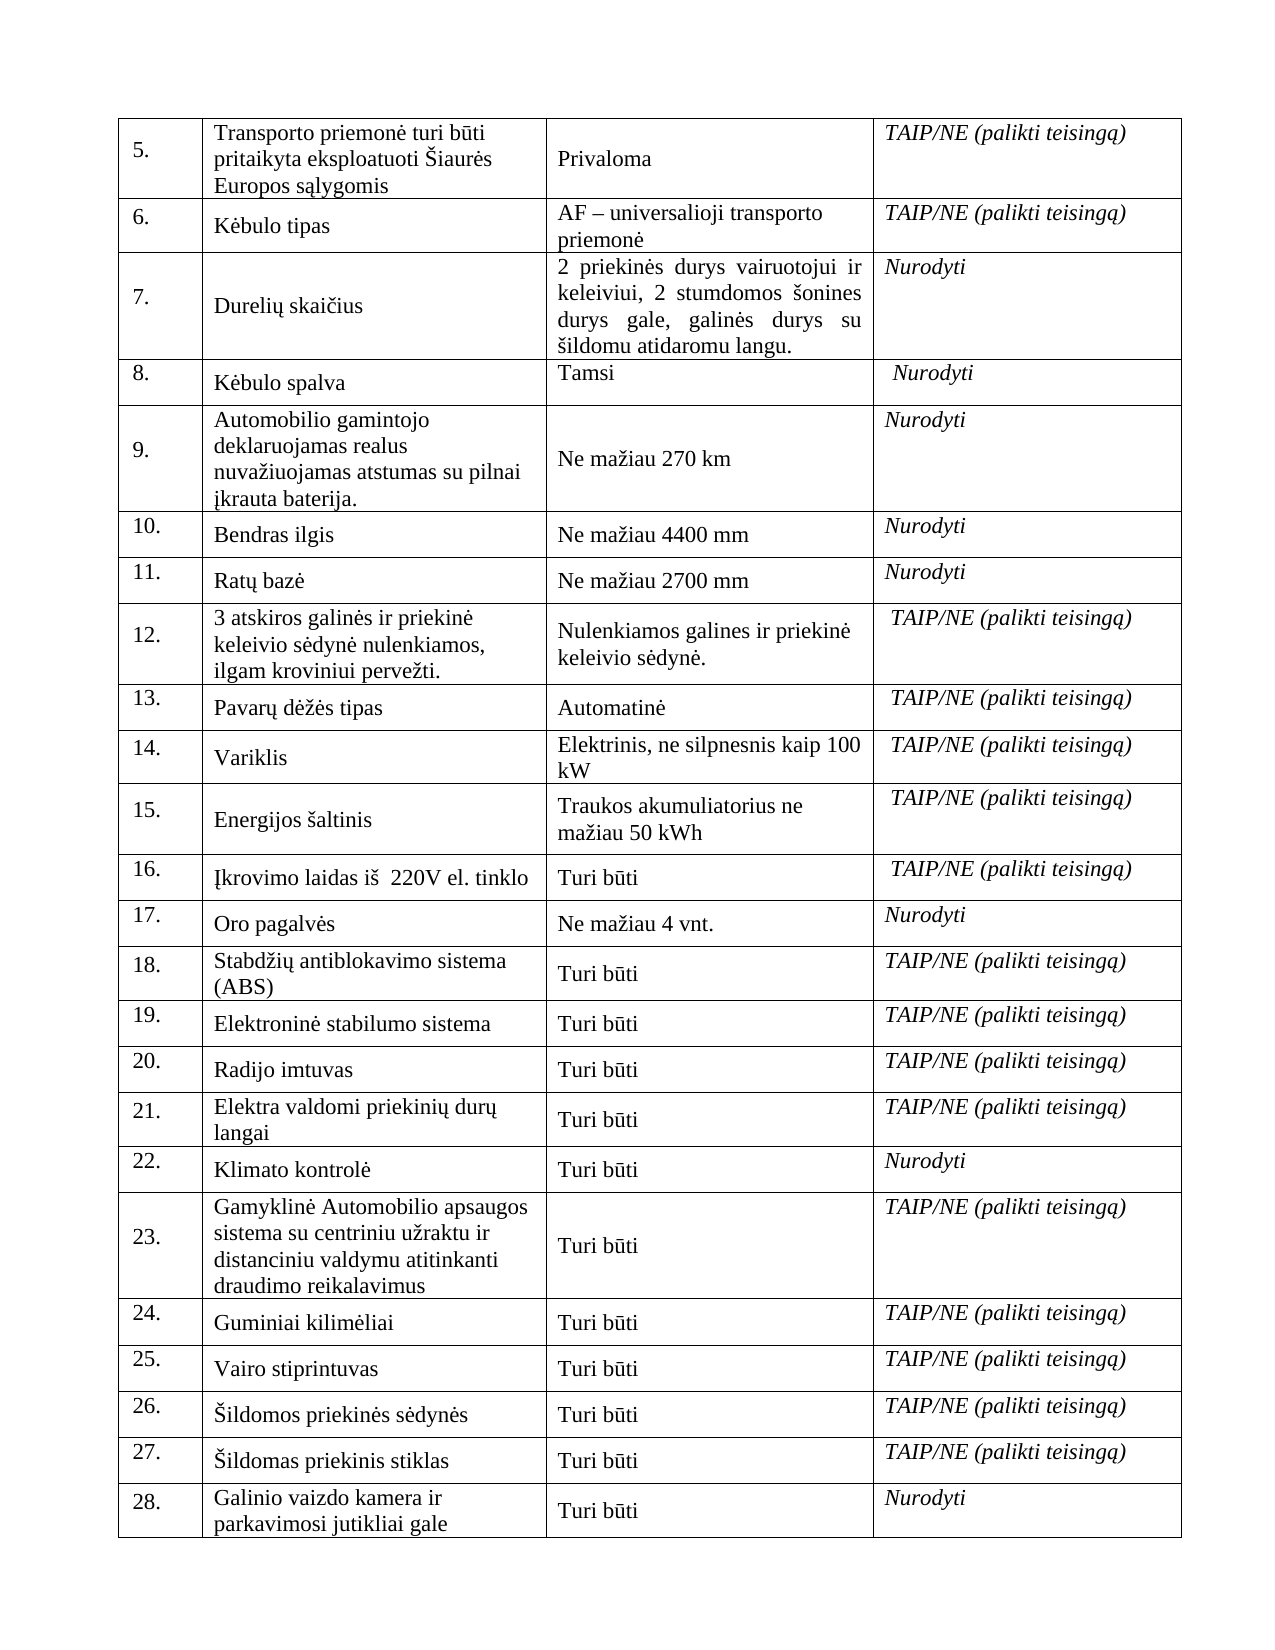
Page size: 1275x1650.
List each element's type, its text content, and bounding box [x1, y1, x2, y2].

table_cell [119, 855, 202, 900]
table_cell Turi būti [547, 855, 873, 900]
table_cell Turi būti [547, 1299, 873, 1344]
table_cell TAIP/NE (palikti teisingą) [874, 1392, 1181, 1437]
table_cell Turi būti [547, 1093, 873, 1146]
table_cell [119, 1047, 202, 1092]
table_cell Turi būti [547, 1193, 873, 1298]
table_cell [874, 119, 1181, 198]
table_cell Ratų bazė [203, 558, 546, 603]
table_cell [119, 784, 202, 854]
table_cell Oro pagalvės [203, 901, 546, 946]
table_cell Turi būti [547, 1047, 873, 1092]
table_cell Energijos šaltinis [203, 784, 546, 854]
table_cell TAIP/NE (palikti teisingą) [874, 1193, 1181, 1298]
table_cell [119, 1001, 202, 1046]
table_cell Durelių skaičius [203, 253, 546, 358]
table_cell Turi būti [547, 1438, 873, 1483]
table_cell TAIP/NE (palikti teisingą) [874, 1438, 1181, 1483]
table_cell [119, 1392, 202, 1437]
table_cell TAIP/NE (palikti teisingą) [874, 685, 1181, 729]
table_cell TAIP/NE (palikti teisingą) [874, 947, 1181, 1000]
table_cell Nurodyti [874, 1484, 1181, 1537]
table_cell Nurodyti [874, 1147, 1181, 1192]
table_cell TAIP/NE (palikti teisingą) [874, 731, 1181, 783]
table_cell [119, 901, 202, 946]
table_cell TAIP/NE (palikti teisingą) [874, 1299, 1181, 1344]
table_cell TAIP/NE (palikti teisingą) [874, 855, 1181, 900]
table_cell [119, 512, 202, 557]
table_cell [119, 360, 202, 404]
table_cell 3 atskiros galinės ir priekinė keleivio sėdynė nulenkiamos, ilgam kroviniui pervežti. [203, 604, 546, 683]
table_cell Nurodyti [874, 901, 1181, 946]
table_cell [119, 253, 202, 358]
table_cell 2 priekinės durys vairuotojui ir keleiviui, 2 stumdomos šonines durys gale, galinės durys su šildomu atidaromu langu. [547, 253, 873, 358]
table_cell Pavarų dėžės tipas [203, 685, 546, 729]
table_cell Nulenkiamos galines ir priekinė keleivio sėdynė. [547, 604, 873, 683]
table_cell TAIP/NE (palikti teisingą) [874, 1001, 1181, 1046]
table_cell Šildomos priekinės sėdynės [203, 1392, 546, 1437]
table_cell Vairo stiprintuvas [203, 1346, 546, 1391]
table_cell Gamyklinė Automobilio apsaugos sistema su centriniu užraktu ir distanciniu valdymu atitinkanti draudimo reikalavimus [203, 1193, 546, 1298]
table_cell Guminiai kilimėliai [203, 1299, 546, 1344]
table_cell Automobilio gamintojo deklaruojamas realus nuvažiuojamas atstumas su pilnai įkrauta baterija. [203, 406, 546, 511]
table_cell [119, 199, 202, 252]
table_cell Šildomas priekinis stiklas [203, 1438, 546, 1483]
table_cell TAIP/NE (palikti teisingą) [874, 604, 1181, 683]
table_cell Turi būti [547, 1484, 873, 1537]
table_cell [119, 406, 202, 511]
table_cell [119, 1438, 202, 1483]
table_cell Tamsi [547, 360, 873, 404]
table_cell Galinio vaizdo kamera ir parkavimosi jutikliai gale [203, 1484, 546, 1537]
table_cell Ne mažiau 4 vnt. [547, 901, 873, 946]
table_cell Nurodyti [874, 360, 1181, 404]
table_cell [119, 1299, 202, 1344]
table_cell [119, 1093, 202, 1146]
table_cell [119, 558, 202, 603]
table_cell Klimato kontrolė [203, 1147, 546, 1192]
table_cell TAIP/NE (palikti teisingą) [874, 1093, 1181, 1146]
table_cell TAIP/NE (palikti teisingą) [874, 199, 1181, 252]
table_cell Bendras ilgis [203, 512, 546, 557]
table_cell Nurodyti [874, 253, 1181, 358]
table_cell Kėbulo tipas [203, 199, 546, 252]
table_cell Elektrinis, ne silpnesnis kaip 100 kW [547, 731, 873, 783]
table_cell Radijo imtuvas [203, 1047, 546, 1092]
table_cell Automatinė [547, 685, 873, 729]
table_cell Stabdžių antiblokavimo sistema (ABS) [203, 947, 546, 1000]
table_cell Variklis [203, 731, 546, 783]
table_cell [119, 1346, 202, 1391]
table_cell Nurodyti [874, 406, 1181, 511]
table_cell [119, 731, 202, 783]
table_cell Įkrovimo laidas iš 220V el. tinklo [203, 855, 546, 900]
table_cell [119, 685, 202, 729]
table_cell [119, 119, 202, 198]
table_cell Nurodyti [874, 512, 1181, 557]
table_cell Ne mažiau 270 km [547, 406, 873, 511]
table_cell Turi būti [547, 947, 873, 1000]
table_cell [119, 1147, 202, 1192]
table_cell Traukos akumuliatorius ne mažiau 50 kWh [547, 784, 873, 854]
table_cell Transporto priemonė turi būti pritaikyta eksploatuoti Šiaurės Europos sąlygomis [203, 119, 546, 198]
table_cell Turi būti [547, 1001, 873, 1046]
table_cell TAIP/NE (palikti teisingą) [874, 1346, 1181, 1391]
table_cell TAIP/NE (palikti teisingą) [874, 1047, 1181, 1092]
table_cell Elektroninė stabilumo sistema [203, 1001, 546, 1046]
table_cell [119, 604, 202, 683]
table_cell [119, 1484, 202, 1537]
table_cell Nurodyti [874, 558, 1181, 603]
table_cell [119, 1193, 202, 1298]
table_cell Ne mažiau 2700 mm [547, 558, 873, 603]
table_cell Kėbulo spalva [203, 360, 546, 404]
table_cell TAIP/NE (palikti teisingą) [874, 784, 1181, 854]
table_cell Turi būti [547, 1346, 873, 1391]
table_cell Elektra valdomi priekinių durų langai [203, 1093, 546, 1146]
table_cell [119, 947, 202, 1000]
table_cell AF – universalioji transporto priemonė [547, 199, 873, 252]
table_cell Turi būti [547, 1147, 873, 1192]
table_cell Turi būti [547, 1392, 873, 1437]
table_cell Privaloma [547, 119, 873, 198]
table_cell Ne mažiau 4400 mm [547, 512, 873, 557]
